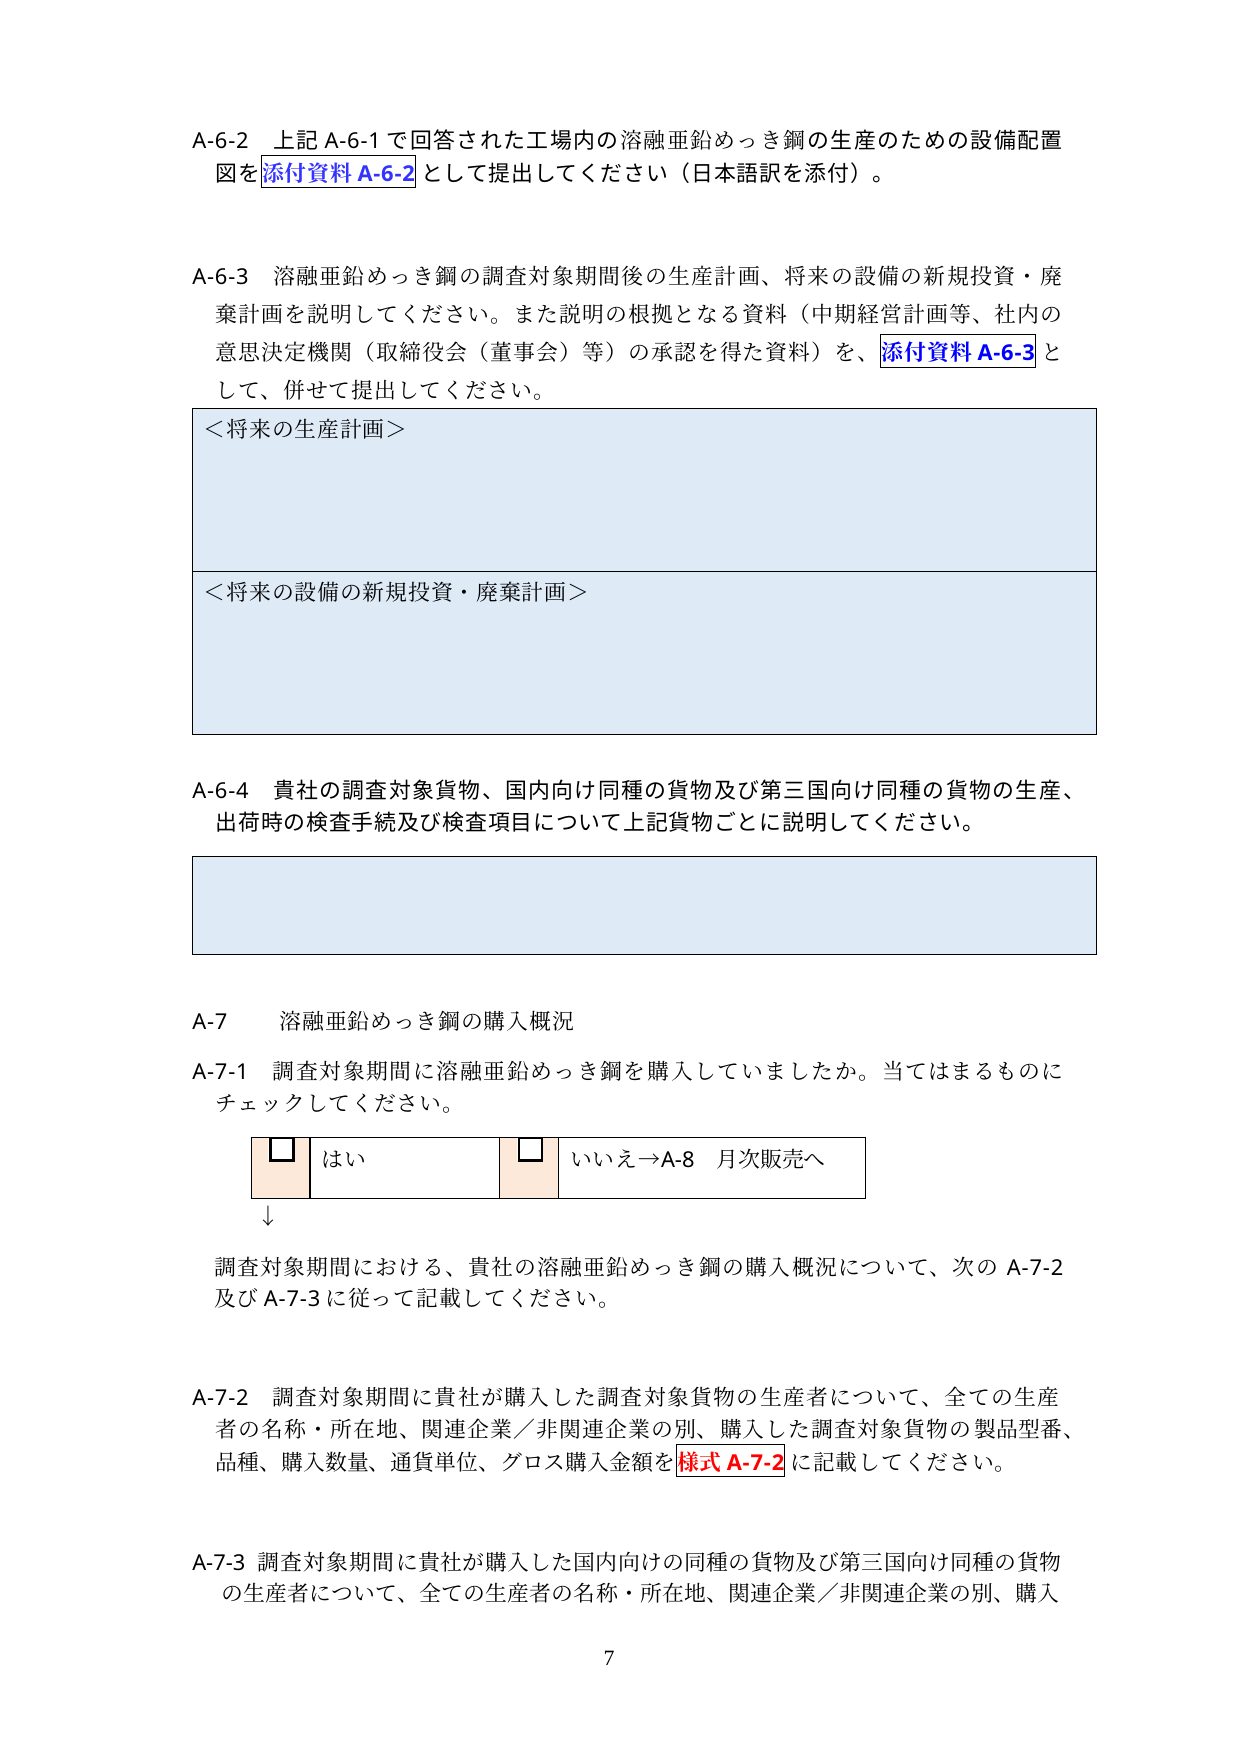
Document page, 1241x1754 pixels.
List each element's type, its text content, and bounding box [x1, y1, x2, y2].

table_header [252, 1138, 309, 1198]
text 調査対象期間における、貴社の溶融亜鉛めっき鋼の購入概況について、次のA-7-2及びA-7-3に従って記載してください。 [214, 1250, 1063, 1313]
subtitle A-6-2 上記A-6-1で回答された工場内の溶融亜鉛めっき鋼の生産のための設備配置図を添付資料A-6-2として提出してください（日本語訳を添付）。 [192, 123, 1063, 188]
text A-7-2 調査対象期間に貴社が購入した調査対象貨物の生産者について、全ての生産者の名称・所在地、関連企業／非関連企業の別、購入した調査対象貨物の製品型番、品種、購入数量、通貨単位、グロス購入金額を様式A-7-2に記載してください。 [192, 1381, 1063, 1477]
table_header はい [311, 1138, 499, 1198]
table_header ＜将来の生産計画＞ [193, 409, 1096, 571]
table_cell ＜将来の設備の新規投資・廃棄計画＞ [193, 572, 1096, 734]
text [192, 1545, 1063, 1608]
table_header [500, 1138, 558, 1198]
text A-7-1 調査対象期間に溶融亜鉛めっき鋼を購入していましたか。当てはまるものにチェックしてください。 [192, 1054, 1063, 1118]
list 溶融亜鉛めっき鋼の購入概況 [192, 1004, 1063, 1036]
subtitle A-6-3 溶融亜鉛めっき鋼の調査対象期間後の生産計画、将来の設備の新規投資・廃棄計画を説明してください。また説明の根拠となる資料（中期経営計画等、社内の意思決定機関（取締役会（董事会）等）の承認を得た資料）を、添付資料A-6-3として、併せて提出してください。 [192, 256, 1063, 408]
table_header いいえ→A-8 月次販売へ [559, 1138, 865, 1198]
text ↓ [192, 1199, 1063, 1231]
subtitle A-6-4 貴社の調査対象貨物、国内向け同種の貨物及び第三国向け同種の貨物の生産、出荷時の検査手続及び検査項目について上記貨物ごとに説明してください。 [192, 773, 1063, 837]
table_header [193, 857, 1096, 954]
